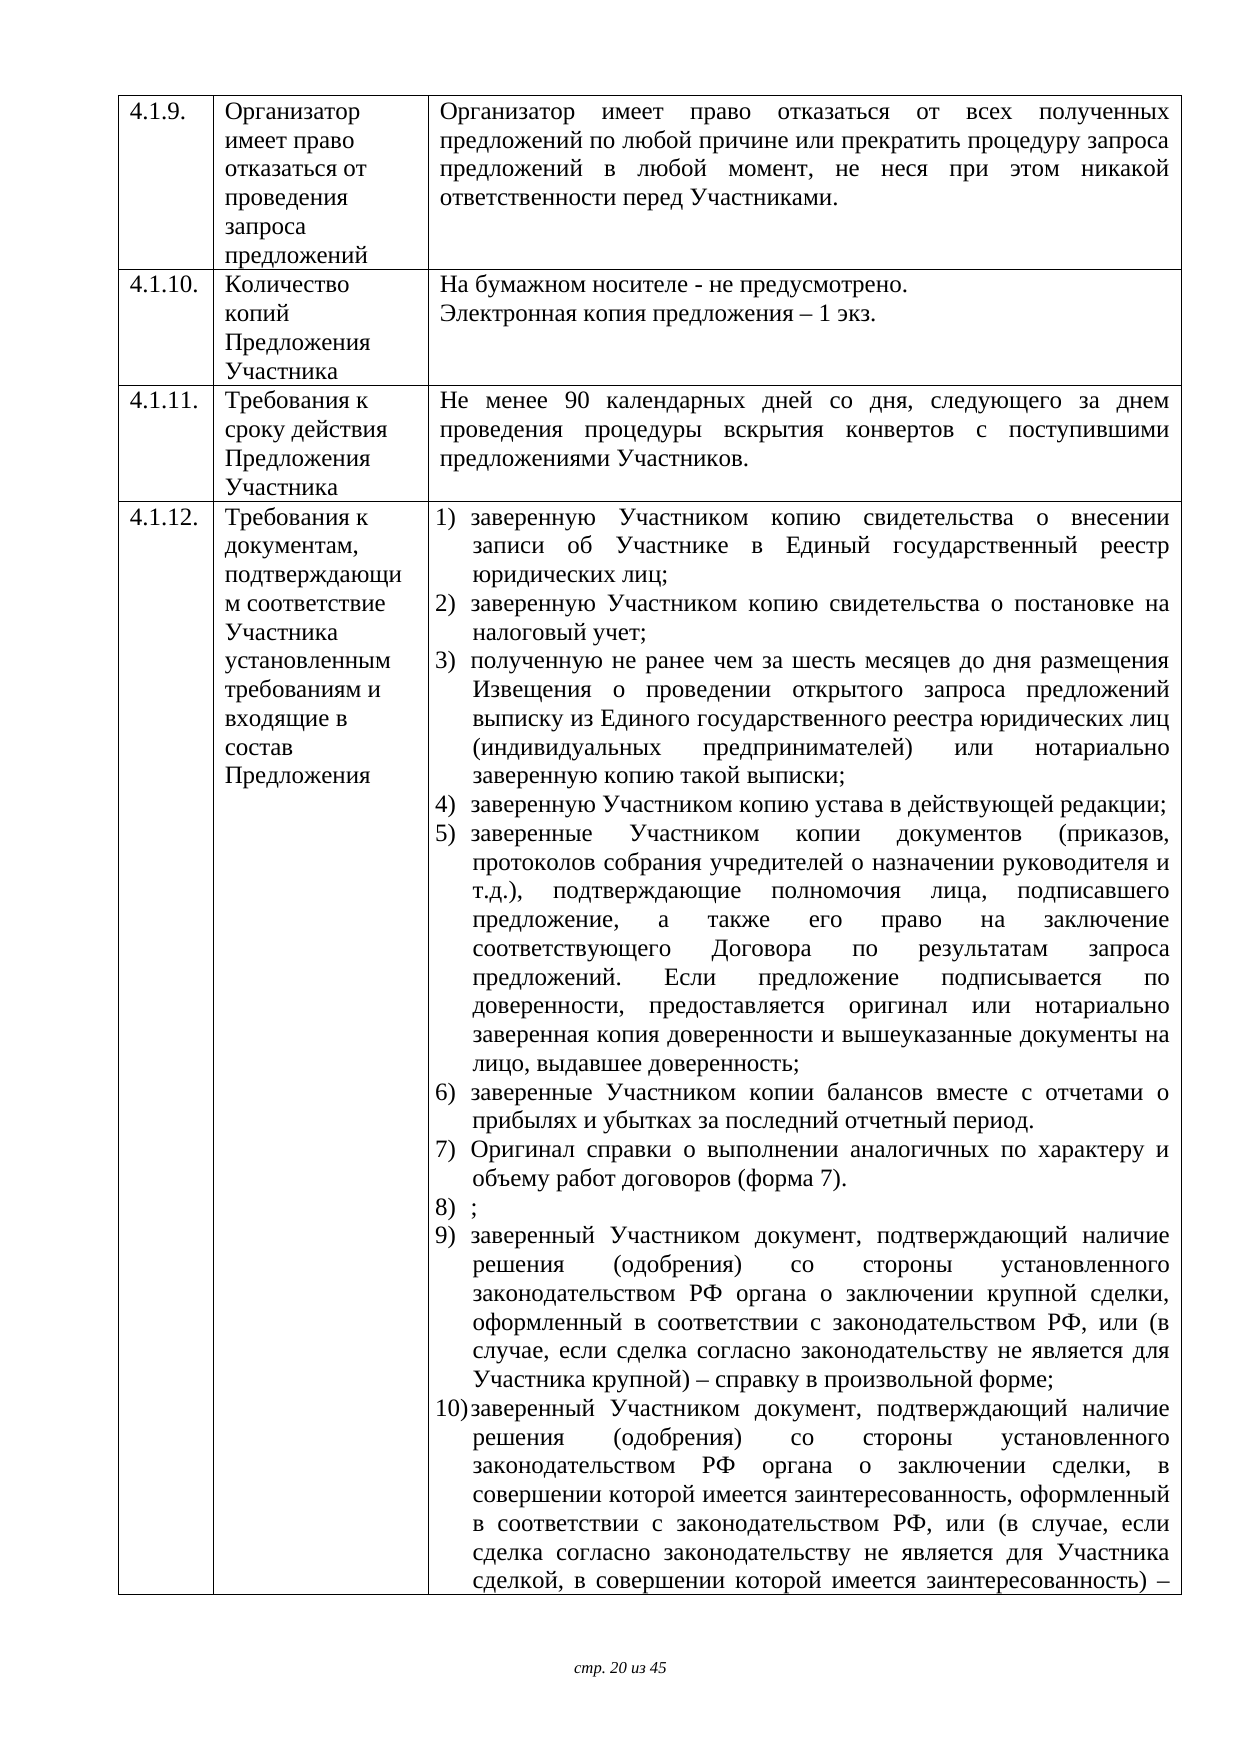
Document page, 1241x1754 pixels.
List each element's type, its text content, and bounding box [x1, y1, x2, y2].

table_cell Организатор имеет право отказаться от проведения запроса предложений [214, 96, 428, 268]
table_cell Организатор имеет право отказаться от всех полученных предложений по любой причине или прекратить процедуру запроса предложений в любой момент, не неся при этом никакой ответственности перед Участниками. [429, 96, 1181, 268]
table_cell Требования к сроку действия Предложения Участника [214, 386, 428, 501]
table_cell [119, 270, 213, 384]
table_cell [119, 502, 213, 1594]
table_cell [214, 502, 428, 1594]
table_cell Не менее 90 календарных дней со дня, следующего за днем проведения процедуры вскрытия конвертов с поступившими предложениями Участников. [429, 386, 1181, 501]
table_cell [119, 96, 213, 268]
table_cell [119, 386, 213, 501]
table_cell Количество копий Предложения Участника [214, 270, 428, 384]
table_cell На бумажном носителе - не предусмотрено. Электронная копия предложения – 1 экз. [429, 270, 1181, 384]
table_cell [429, 502, 1181, 1594]
